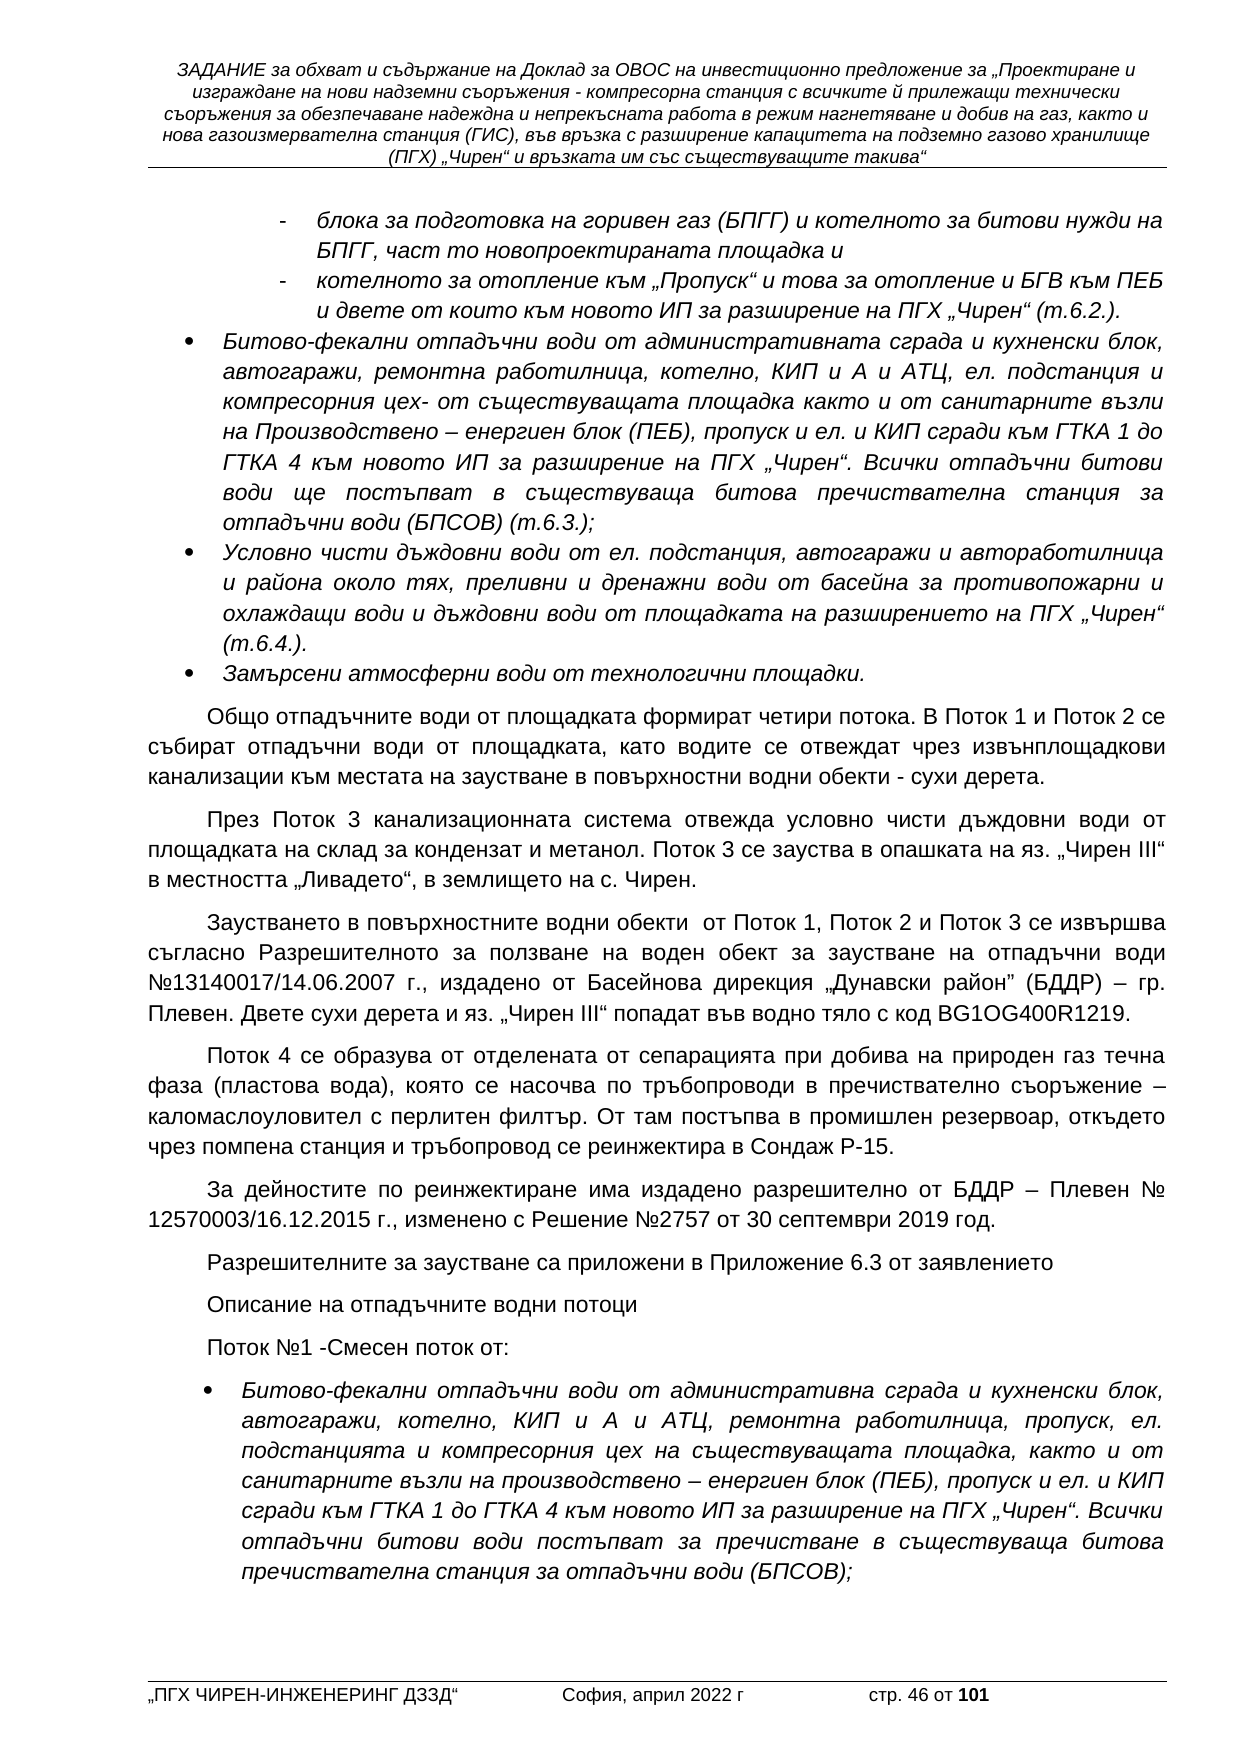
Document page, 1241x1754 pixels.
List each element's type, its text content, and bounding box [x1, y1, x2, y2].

text Замърсени атмосферни води от технологични площадки. [185, 660, 1167, 686]
text Поток 4 се образува от отделената от сепарацията при добива на природен газ течна фаза (пластова вода), която се насочва по тръбопроводи в пречиствателно съоръжение – каломаслоуловител с перлитен филтър. От там постъпва в промишлен резервоар, откъдето чрез помпена станция и тръбопровод се реинжектира в Сондаж Р-15. [148, 1042, 1167, 1159]
text Битово-фекални отпадъчни води от административна сграда и кухненски блок, автогаражи, котелно, КИП и А и АТЦ, ремонтна работилница, пропуск, ел. подстанцията и компресорния цех на съществуващата площадка, както и от санитарните възли на производствено – енергиен блок (ПЕБ), пропуск и ел. и КИП сгради към ГТКА 1 до ГТКА 4 към новото ИП за разширение на ПГХ „Чирен“. Всички отпадъчни битови води постъпват за пречистване в съществуваща битова пречиствателна станция за отпадъчни води (БПСОВ); [204, 1377, 1167, 1584]
text Описание на отпадъчните водни потоци [148, 1291, 1167, 1317]
text Общо отпадъчните води от площадката формират четири потока. В Поток 1 и Поток 2 се събират отпадъчни води от площадката, като водите се отвеждат чрез извънплощадкови канализации към местата на заустване в повърхностни водни обекти - сухи дерета. [148, 703, 1167, 789]
list блока за подготовка на горивен газ (БПГГ) и котелното за битови нужди на БПГГ, част то новопроектираната площадка и [279, 207, 1167, 263]
text Условно чисти дъждовни води от ел. подстанция, автогаражи и автоработилница и района около тях, преливни и дренажни води от басейна за противопожарни и охлаждащи води и дъждовни води от площадката на разширението на ПГХ „Чирен“ (т.6.4.). [185, 539, 1167, 656]
text Разрешителните за заустване са приложени в Приложение 6.3 от заявлението [148, 1248, 1167, 1275]
list котелното за отопление към „Пропуск“ и това за отопление и БГВ към ПЕБ и двете от които към новото ИП за разширение на ПГХ „Чирен“ (т.6.2.). [279, 267, 1167, 324]
text През Поток 3 канализационната система отвежда условно чисти дъждовни води от площадката на склад за кондензат и метанол. Поток 3 се зауства в опашката на яз. „Чирен III“ в местността „Ливадето“, в землището на с. Чирен. [148, 806, 1167, 892]
text Битово-фекални отпадъчни води от административната сграда и кухненски блок, автогаражи, ремонтна работилница, котелно, КИП и А и АТЦ, ел. подстанция и компресорния цех- от съществуващата площадка както и от санитарните възли на Производствено – енергиен блок (ПЕБ), пропуск и ел. и КИП сгради към ГТКА 1 до ГТКА 4 към новото ИП за разширение на ПГХ „Чирен“. Всички отпадъчни битови води ще постъпват в съществуваща битова пречиствателна станция за отпадъчни води (БПСОВ) (т.6.3.); [185, 328, 1167, 535]
text Поток №1 -Смесен поток от: [148, 1334, 1167, 1360]
text Заустването в повърхностните водни обекти от Поток 1, Поток 2 и Поток 3 се извършва съгласно Разрешителното за ползване на воден обект за заустване на отпадъчни води №13140017/14.06.2007 г., издадено от Басейнова дирекция „Дунавски район” (БДДР) – гр. Плевен. Двете сухи дерета и яз. „Чирен III“ попадат във водно тяло с код BG1OG400R1219. [148, 909, 1167, 1026]
text За дейностите по реинжектиране има издадено разрешително от БДДР – Плевен № 12570003/16.12.2015 г., изменено с Решение №2757 от 30 септември 2019 год. [148, 1176, 1167, 1232]
